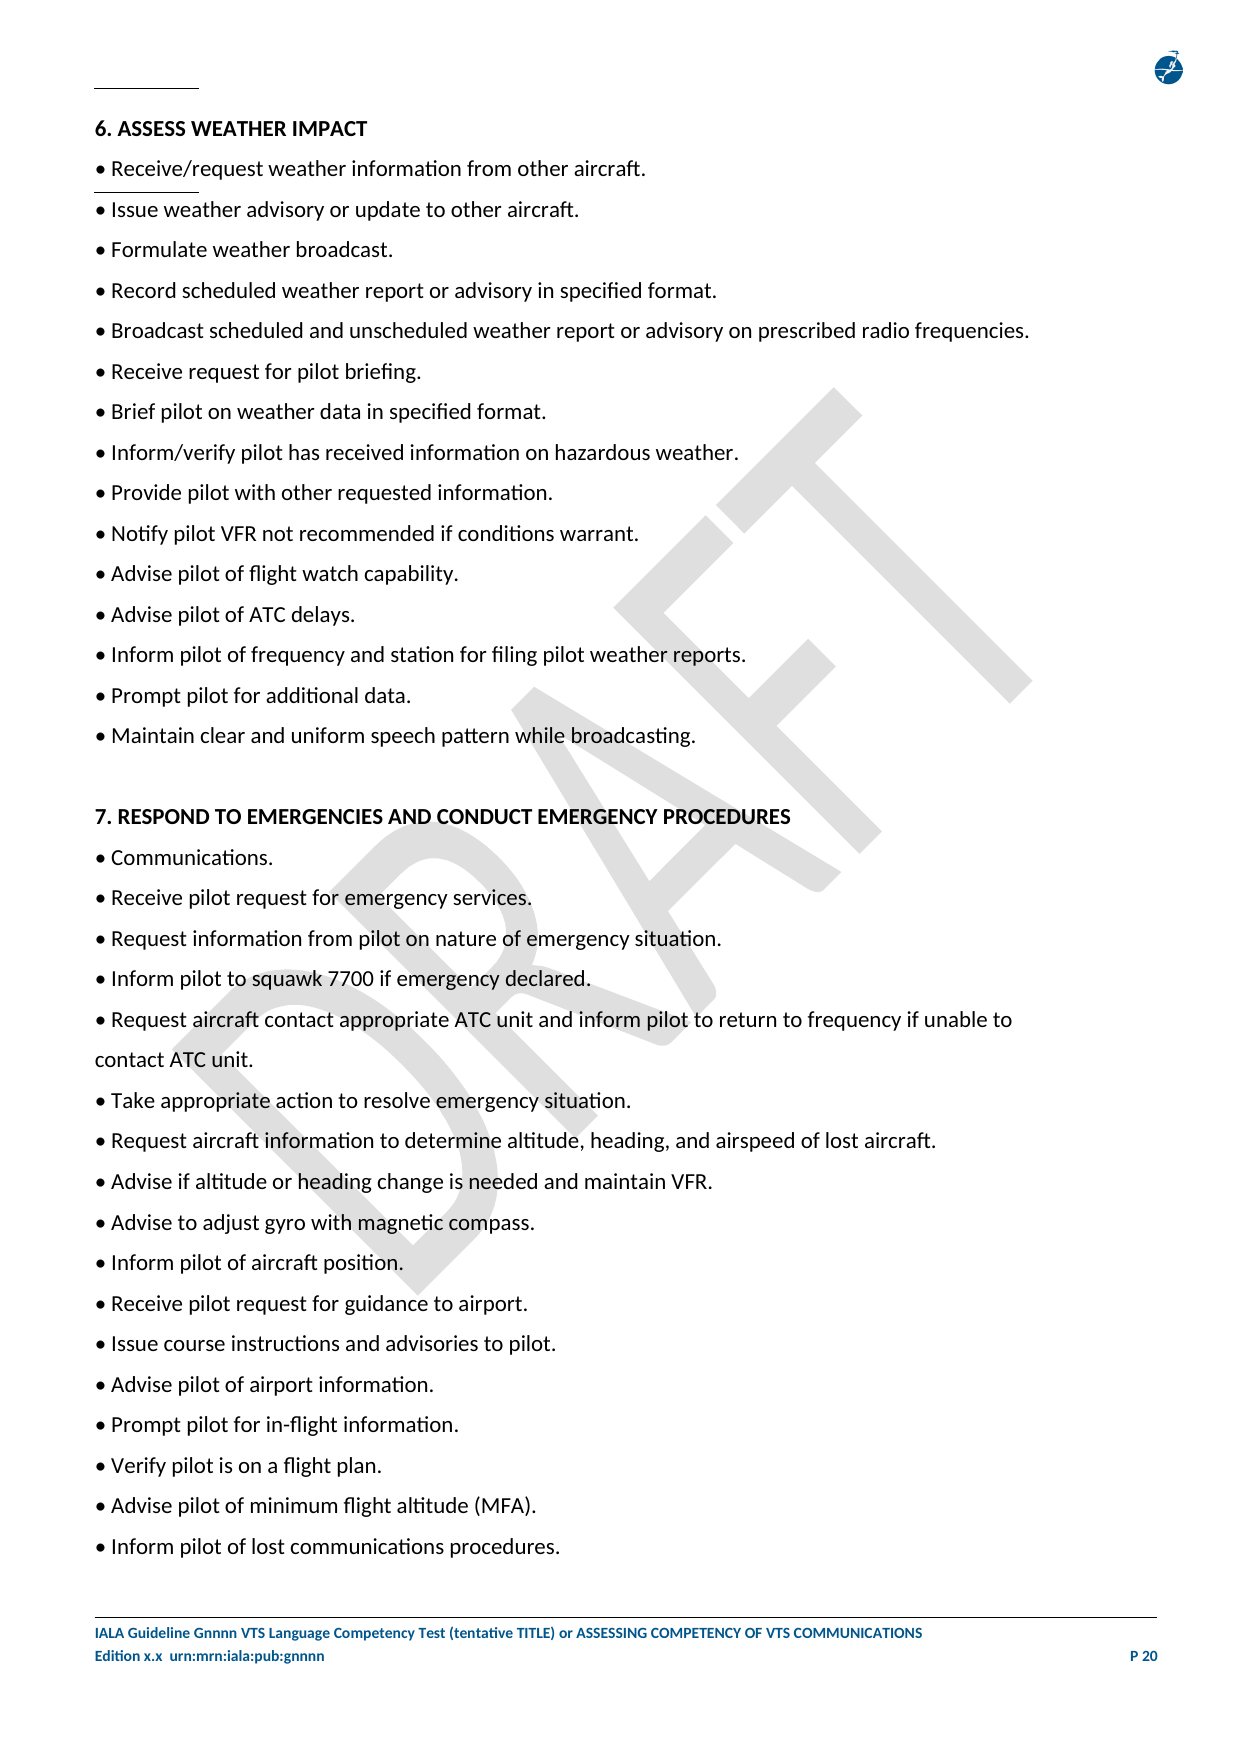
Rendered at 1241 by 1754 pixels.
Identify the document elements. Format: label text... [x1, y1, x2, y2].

text • Issue course instructions and advisories to pilot. [94, 1329, 1157, 1357]
text • Inform pilot of aircraft position. [94, 1248, 1157, 1276]
text 6. ASSESS WEATHER IMPACT [94, 114, 1157, 142]
text • Advise pilot of airport information. [94, 1370, 1157, 1398]
text • Provide pilot with other requested information. [94, 478, 1157, 506]
text 7. RESPOND TO EMERGENCIES AND CONDUCT EMERGENCY PROCEDURES [94, 802, 1157, 831]
text • Advise if altitude or heading change is needed and maintain VFR. [94, 1167, 1157, 1195]
text • Receive/request weather information from other aircraft. [94, 154, 1157, 182]
text • Receive request for pilot briefing. [94, 357, 1157, 385]
text • Record scheduled weather report or advisory in specified format. [94, 276, 1157, 304]
text • Inform pilot to squawk 7700 if emergency declared. [94, 964, 1157, 993]
text • Receive pilot request for guidance to airport. [94, 1289, 1157, 1317]
text • Request aircraft information to determine altitude, heading, and airspeed of lost aircraft. [94, 1127, 1157, 1155]
text • Brief pilot on weather data in specified format. [94, 397, 1157, 425]
text • Communications. [94, 843, 1157, 871]
text • Maintain clear and uniform speech pattern while broadcasting. [94, 721, 1157, 749]
text contact ATC unit. [94, 1046, 1157, 1074]
text • Advise to adjust gyro with magnetic compass. [94, 1208, 1157, 1236]
text • Issue weather advisory or update to other aircraft. [94, 195, 1157, 223]
text • Advise pilot of ATC delays. [94, 600, 1157, 628]
text • Inform pilot of lost communications procedures. [94, 1532, 1157, 1560]
text • Receive pilot request for emergency services. [94, 883, 1157, 912]
text • Verify pilot is on a flight plan. [94, 1451, 1157, 1479]
text • Notify pilot VFR not recommended if conditions warrant. [94, 519, 1157, 547]
text • Prompt pilot for in-flight information. [94, 1410, 1157, 1438]
text • Formulate weather broadcast. [94, 235, 1157, 263]
text • Broadcast scheduled and unscheduled weather report or advisory on prescribed radio frequencies. [94, 316, 1157, 344]
text • Request aircraft contact appropriate ATC unit and inform pilot to return to frequency if unable to [94, 1005, 1157, 1033]
text • Advise pilot of flight watch capability. [94, 559, 1157, 587]
text • Request information from pilot on nature of emergency situation. [94, 924, 1157, 952]
text • Take appropriate action to resolve emergency situation. [94, 1086, 1157, 1114]
text • Prompt pilot for additional data. [94, 681, 1157, 709]
picture [1123, 0, 1241, 119]
text • Inform/verify pilot has received information on hazardous weather. [94, 438, 1157, 466]
text • Advise pilot of minimum flight altitude (MFA). [94, 1491, 1157, 1519]
text • Inform pilot of frequency and station for filing pilot weather reports. [94, 640, 1157, 668]
